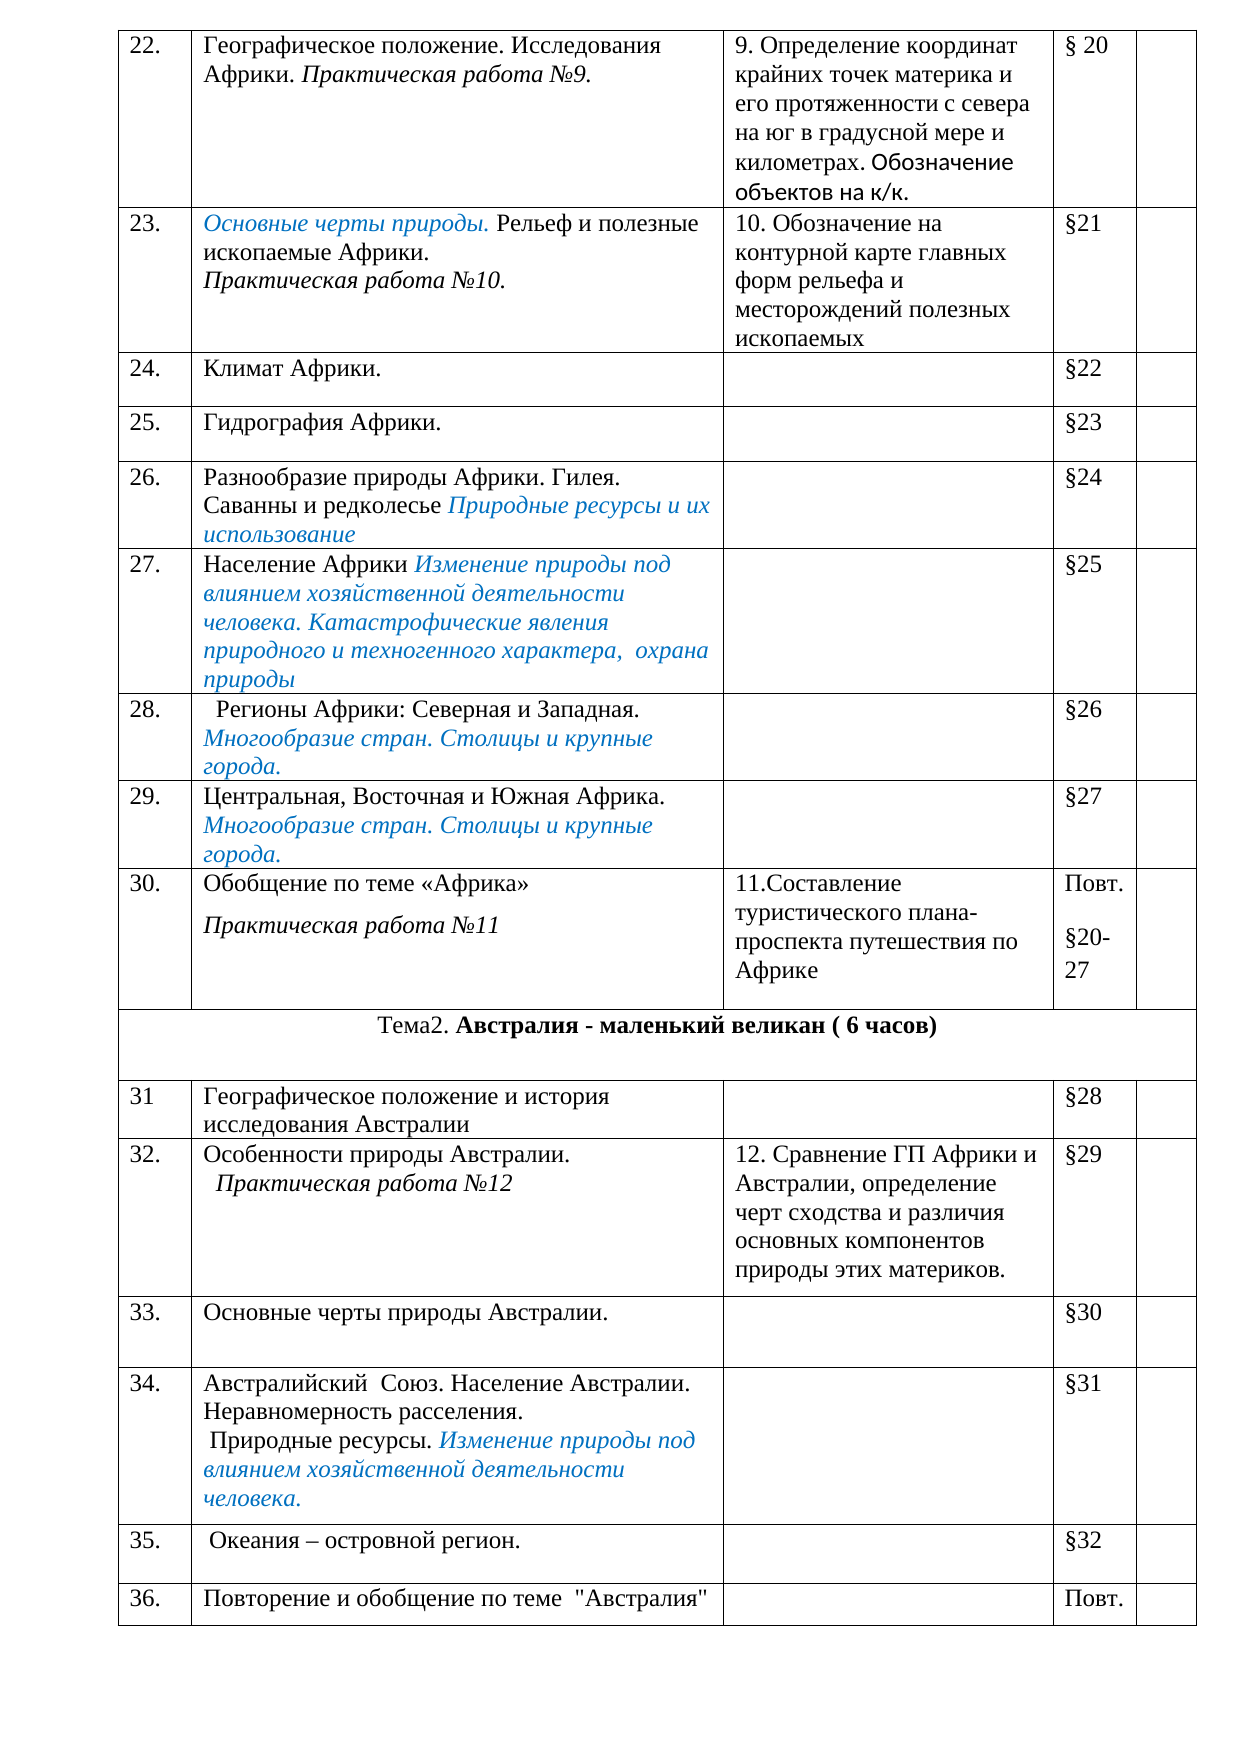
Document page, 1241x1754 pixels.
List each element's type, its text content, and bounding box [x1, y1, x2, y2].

table_cell Повт. §20-27 [1054, 869, 1136, 1009]
table_cell §22 [1054, 353, 1136, 406]
table_cell §32 [1054, 1525, 1136, 1582]
table_cell Особенности природы Австралии. Практическая работа №12 [192, 1139, 723, 1296]
table_cell [1137, 1297, 1196, 1367]
table_cell [1137, 1525, 1196, 1582]
table_cell 33. [119, 1297, 191, 1367]
table_cell [1137, 31, 1196, 207]
table_cell [724, 407, 1053, 461]
table_cell Разнообразие природы Африки. Гилея. Саванны и редколесье Природные ресурсы и их использование [192, 462, 723, 548]
table_cell 35. [119, 1525, 191, 1582]
table_cell [724, 353, 1053, 406]
table_cell Повт. §28-32 [1054, 1584, 1136, 1625]
table_cell [1137, 407, 1196, 461]
table_cell 27. [119, 549, 191, 693]
table_cell 32. [119, 1139, 191, 1296]
table_cell [1137, 1081, 1196, 1138]
table_cell [1137, 353, 1196, 406]
table_cell [1137, 1584, 1196, 1625]
table_cell 22. [119, 31, 191, 207]
table_cell Климат Африки. [192, 353, 723, 406]
table_cell 34. [119, 1368, 191, 1524]
table_cell Тема2. Австралия - маленький великан ( 6 часов) [119, 1010, 1196, 1080]
table_cell 30. [119, 869, 191, 1009]
table_cell 25. [119, 407, 191, 461]
table_cell Центральная, Восточная и Южная Африка. Многообразие стран. Столицы и крупные города. [192, 781, 723, 867]
table_cell [1137, 869, 1196, 1009]
table_cell Обобщение по теме «Африка» Практическая работа №11 [192, 869, 723, 1009]
table_cell [1137, 781, 1196, 867]
table_cell 26. [119, 462, 191, 548]
table_cell §30 [1054, 1297, 1136, 1367]
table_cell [192, 1584, 723, 1625]
table_cell [1137, 462, 1196, 548]
table_cell 29. [119, 781, 191, 867]
table_cell 9. Определение координат крайних точек материка и его протяженности с севера на юг в градусной мере и километрах. Обозначение объектов на к/к. [724, 31, 1053, 207]
table_cell Гидрография Африки. [192, 407, 723, 461]
table_cell 36. [119, 1584, 191, 1625]
table_cell 28. [119, 694, 191, 780]
table_cell [1137, 1139, 1196, 1296]
table_cell [724, 462, 1053, 548]
table_cell Австралийский Союз. Население Австралии. Неравномерность расселения. Природные ресурсы. Изменение природы под влиянием хозяйственной деятельности человека. [192, 1368, 723, 1524]
table_cell §23 [1054, 407, 1136, 461]
table_cell Географическое положение. Исследования Африки. Практическая работа №9. [192, 31, 723, 207]
table_cell Океания – островной регион. [192, 1525, 723, 1582]
table_cell [1137, 694, 1196, 780]
table_cell Население Африки Изменение природы под влиянием хозяйственной деятельности человека. Катастрофические явления природного и техногенного характера, охрана природы [192, 549, 723, 693]
table_cell [1137, 1368, 1196, 1524]
table_cell 24. [119, 353, 191, 406]
table_cell Регионы Африки: Северная и Западная. Многообразие стран. Столицы и крупные города. [192, 694, 723, 780]
table_cell [724, 781, 1053, 867]
table_cell §27 [1054, 781, 1136, 867]
table_cell §26 [1054, 694, 1136, 780]
table_cell §28 [1054, 1081, 1136, 1138]
table_cell [1137, 208, 1196, 352]
table_cell [724, 1584, 1053, 1625]
table_cell 10. Обозначение на контурной карте главных форм рельефа и месторождений полезных ископаемых [724, 208, 1053, 352]
table_cell § 20 [1054, 31, 1136, 207]
table_cell [1137, 549, 1196, 693]
table_cell [724, 1525, 1053, 1582]
table_cell Основные черты природы Австралии. [192, 1297, 723, 1367]
table_cell §24 [1054, 462, 1136, 548]
table_cell Географическое положение и история исследования Австралии [192, 1081, 723, 1138]
table_cell 23. [119, 208, 191, 352]
table_cell §29 [1054, 1139, 1136, 1296]
table_cell §21 [1054, 208, 1136, 352]
table_cell [724, 1297, 1053, 1367]
table_cell §31 [1054, 1368, 1136, 1524]
table_cell 31 [119, 1081, 191, 1138]
table_cell Основные черты природы. Рельеф и полезные ископаемые Африки. Практическая работа №10. [192, 208, 723, 352]
table_cell 11.Составление туристического плана-проспекта путешествия по Африке [724, 869, 1053, 1009]
table_cell [724, 1368, 1053, 1524]
table_cell §25 [1054, 549, 1136, 693]
table_cell [724, 694, 1053, 780]
table_cell [724, 1081, 1053, 1138]
table_cell [724, 549, 1053, 693]
table_cell 12. Сравнение ГП Африки и Австралии, определение черт сходства и различия основных компонентов природы этих материков. [724, 1139, 1053, 1296]
